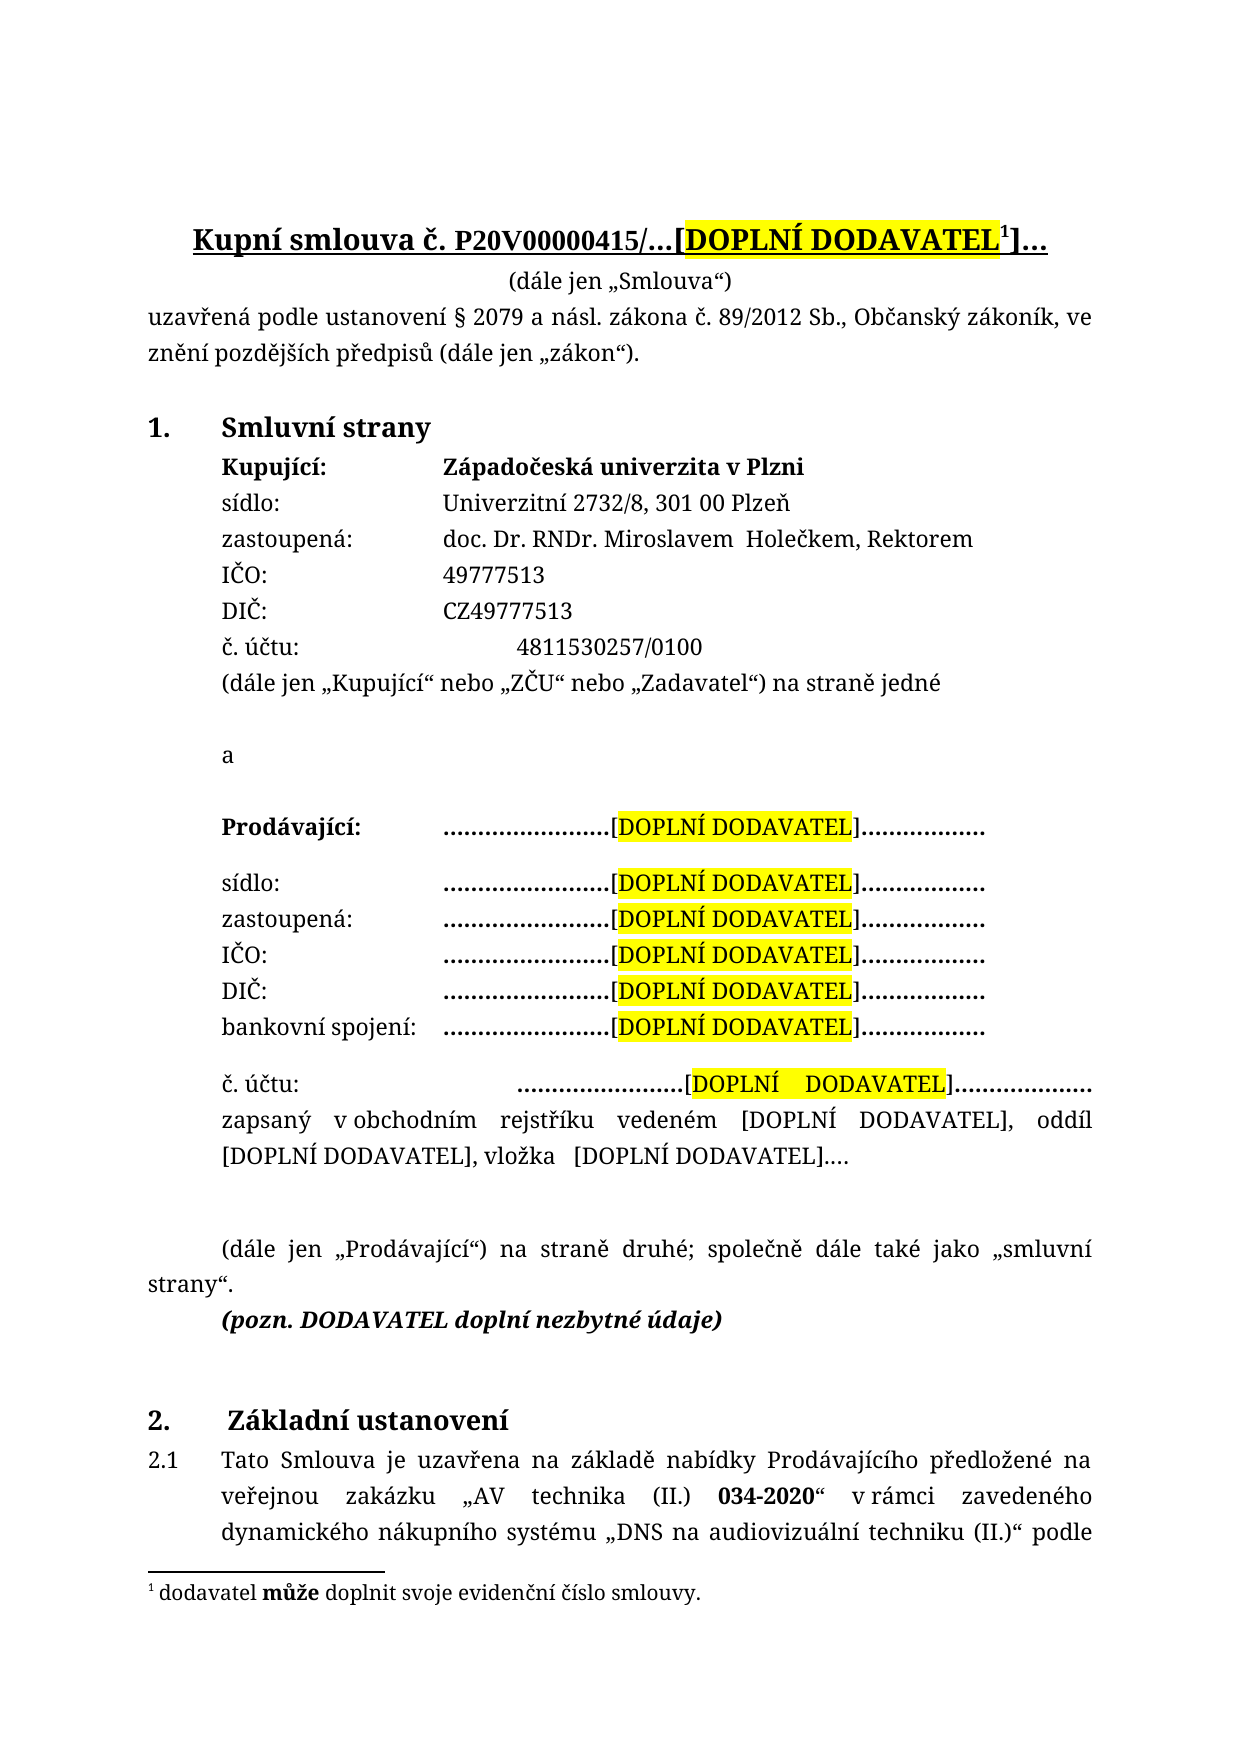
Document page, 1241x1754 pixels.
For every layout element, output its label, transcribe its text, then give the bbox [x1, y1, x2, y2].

text bankovní spojení: ……………………[DOPLNÍ DODAVATEL]……………… [148, 1011, 618, 1042]
text sídlo: ……………………[DOPLNÍ DODAVATEL]……………… [221, 867, 1093, 899]
text a [221, 739, 1093, 770]
text uzavřená podle ustanovení § 2079 a násl. zákona č. 89/2012 Sb., Občanský zákoník, ve znění pozdějších předpisů (dále jen „zákon“). [148, 301, 1093, 368]
text (dále jen „Prodávající“) na straně druhé; společně dále také jako „smluvní strany“. [148, 1232, 1093, 1300]
text IČO: 49777513 [221, 559, 1093, 590]
text IČO: ……………………[DOPLNÍ DODAVATEL]……………… [852, 939, 1093, 971]
text (dále jen „Smlouva“) [148, 265, 1093, 296]
text (dále jen „Kupující“ nebo „ZČU“ nebo „Zadavatel“) na straně jedné [221, 667, 1093, 698]
text č. účtu: 4811530257/0100 [221, 631, 1093, 662]
text č. účtu: ……………………[DOPLNÍ DODAVATEL]……………..… zapsaný v obchodním rejstříku vedeném [DOPLNÍ DODAVATEL], oddíl [DOPLNÍ DODAVATEL], vložka [DOPLNÍ DODAVATEL].… [221, 1068, 1093, 1171]
text DIČ: ……………………[DOPLNÍ DODAVATEL]……………… [852, 975, 1093, 1006]
text Kupní smlouva č. P20V00000415/...[DOPLNÍ DODAVATEL]… [148, 219, 1093, 259]
text bankovní spojení: ……………………[DOPLNÍ DODAVATEL]……………… [852, 1011, 1093, 1042]
text zastoupená: ……………………[DOPLNÍ DODAVATEL]……………… [221, 903, 618, 934]
text Kupující: Západočeská univerzita v Plzni [221, 451, 1093, 482]
text DIČ: CZ49777513 [221, 595, 1093, 626]
text (pozn. DODAVATEL doplní nezbytné údaje) [148, 1304, 1093, 1336]
text Prodávající: ……………………[DOPLNÍ DODAVATEL]……………… [852, 811, 1093, 842]
text 1. Smluvní strany [148, 409, 1093, 446]
text Prodávající: ……………………[DOPLNÍ DODAVATEL]……………… [148, 811, 618, 842]
text IČO: ……………………[DOPLNÍ DODAVATEL]……………… [221, 939, 618, 971]
text 2. Základní ustanovení [148, 1401, 1093, 1438]
text DIČ: ……………………[DOPLNÍ DODAVATEL]……………… [221, 975, 618, 1006]
text zastoupená: ……………………[DOPLNÍ DODAVATEL]……………… [852, 903, 1093, 934]
text zastoupená: doc. Dr. RNDr. Miroslavem Holečkem, Rektorem [221, 523, 1093, 554]
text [148, 1444, 1093, 1547]
text sídlo: Univerzitní 2732/8, 301 00 Plzeň [221, 487, 1093, 518]
